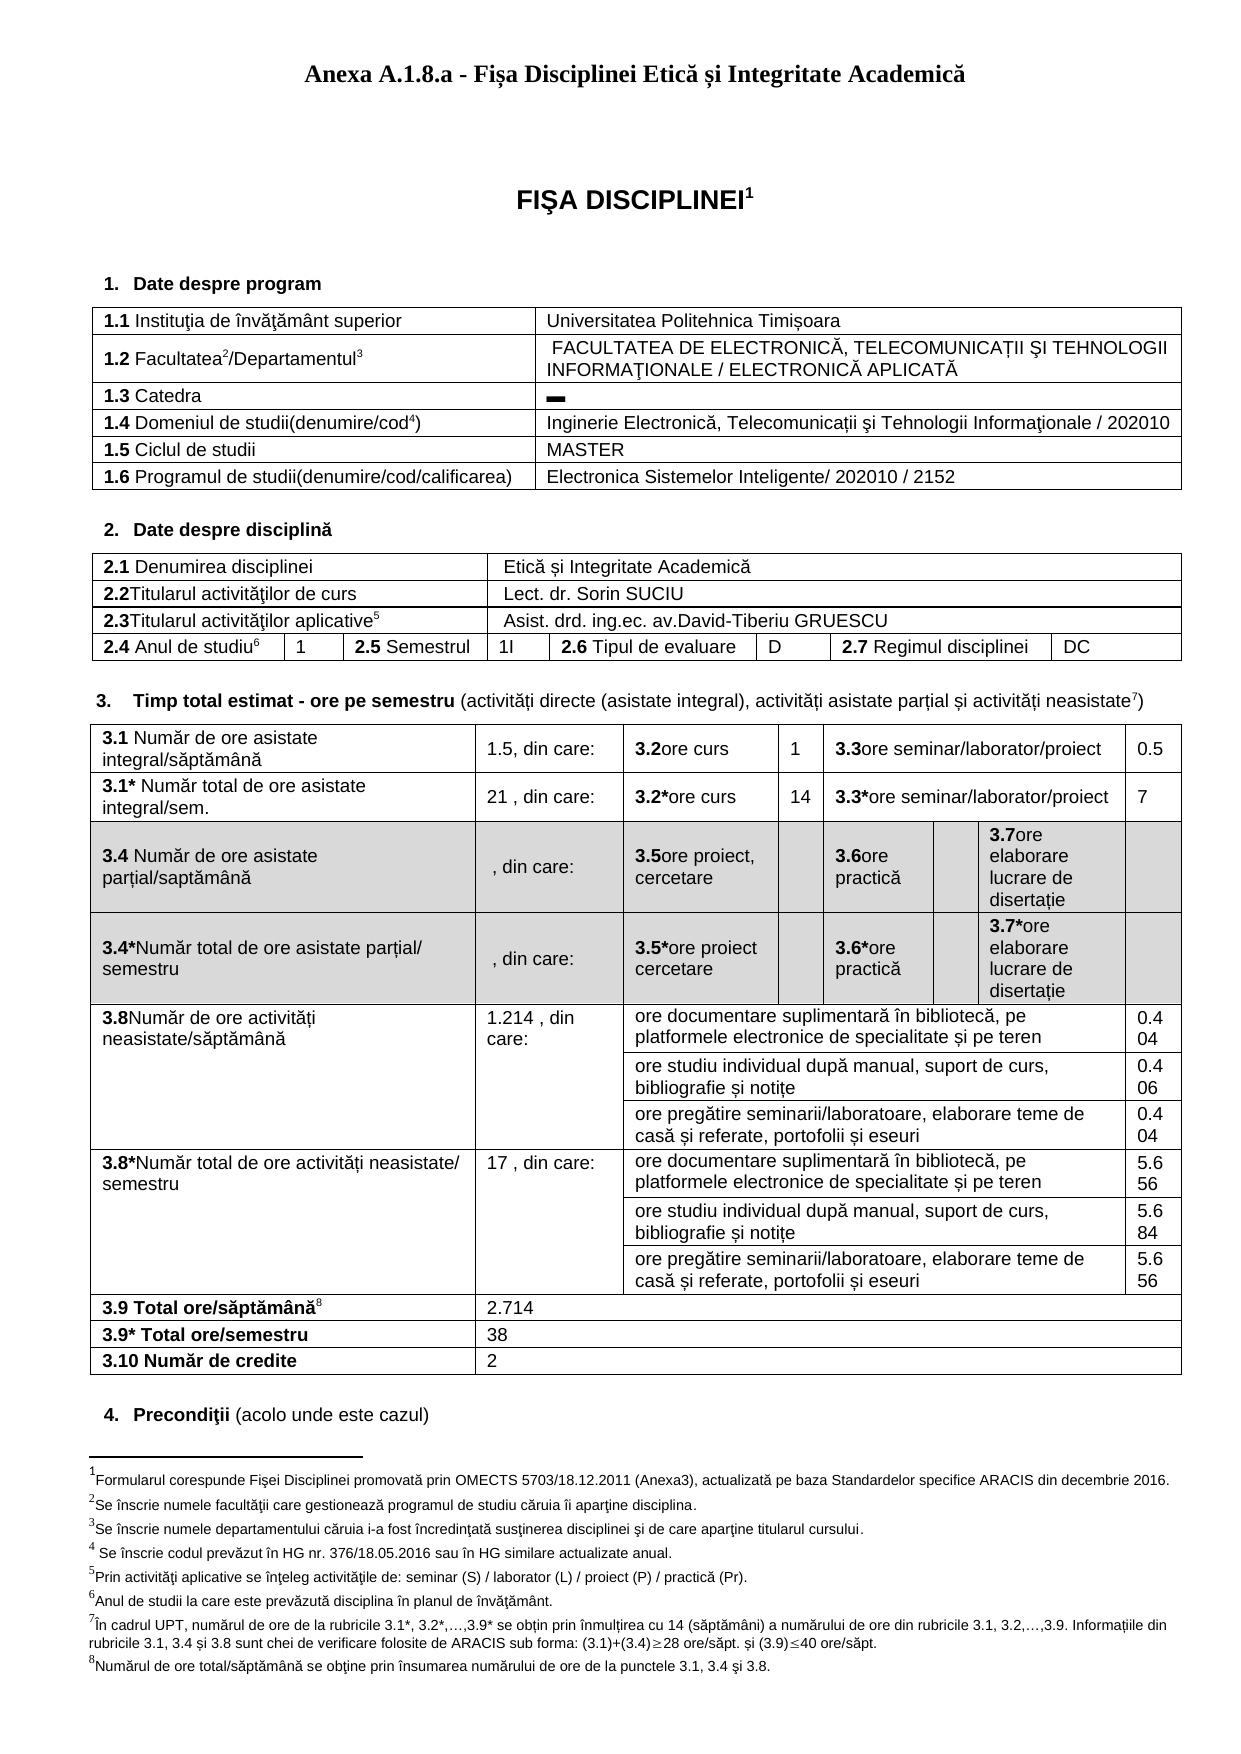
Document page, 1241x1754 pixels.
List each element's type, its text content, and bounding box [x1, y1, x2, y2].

table_cell 2 [476, 1348, 1181, 1374]
table_cell 3.2*ore curs [624, 773, 778, 821]
table_cell 1.214 , din care: [476, 1005, 623, 1148]
table_cell 5.656 [1126, 1150, 1181, 1197]
table_header 1.5, din care: [476, 725, 623, 772]
table_cell ore studiu individual după manual, suport de curs, bibliografie și notițe [624, 1053, 1125, 1100]
table_cell 5.684 [1126, 1198, 1181, 1245]
table_cell 3.6*ore practică [824, 913, 933, 1003]
table_cell 2.2Titularul activităţilor de curs [93, 581, 487, 606]
table_cell ore pregătire seminarii/laboratoare, elaborare teme de casă și referate, portofolii și eseuri [624, 1101, 1125, 1148]
table_cell 0.404 [1126, 1101, 1181, 1148]
table_cell [1126, 913, 1181, 1003]
table_cell Electronica Sistemelor Inteligente/ 202010 / 2152 [536, 463, 1181, 489]
table_cell [1126, 822, 1181, 912]
table_cell ore pregătire seminarii/laboratoare, elaborare teme de casă și referate, portofolii și eseuri [624, 1246, 1125, 1293]
table_header 0.5 [1126, 725, 1181, 772]
table_cell 17 , din care: [476, 1150, 623, 1293]
table_cell 3.8Număr de ore activități neasistate/săptămână [91, 1005, 475, 1148]
table_cell [779, 913, 823, 1003]
table_cell 0.404 [1126, 1005, 1181, 1052]
table_cell 3.10 Număr de credite [91, 1348, 475, 1374]
table_cell 3.3*ore seminar/laborator/proiect [824, 773, 1125, 821]
table_cell 5.656 [1126, 1246, 1181, 1293]
list Timp total estimat - ore pe semestru (activități directe (asistate integral), activități asistate parțial și activități neasistate) [96, 690, 1181, 711]
table_cell MASTER [536, 437, 1181, 462]
table_cell 2.7 Regimul disciplinei [831, 634, 1051, 660]
table_header 3.2ore curs [624, 725, 778, 772]
table_cell 1I [488, 634, 549, 660]
table_cell ore documentare suplimentară în bibliotecă, pe platformele electronice de specialitate și pe teren [624, 1005, 1125, 1052]
table_cell 2.3Titularul activităţilor aplicative [93, 608, 487, 633]
table_cell 2.4 Anul de studiu [93, 634, 284, 660]
table_cell 0.406 [1126, 1053, 1181, 1100]
table_cell DC [1052, 634, 1181, 660]
table_cell 1.5 Ciclul de studii [93, 437, 535, 462]
table_cell [934, 913, 978, 1003]
table_cell FACULTATEA DE ELECTRONICĂ, TELECOMUNICAȚII ŞI TEHNOLOGII INFORMAŢIONALE / ELECTRONICĂ APLICATĂ [536, 335, 1181, 382]
table_header 1.1 Instituţia de învăţământ superior [93, 308, 535, 334]
table_cell , din care: [476, 913, 623, 1003]
table_cell 3.5ore proiect, cercetare [624, 822, 778, 912]
table_cell Lect. dr. Sorin SUCIU [488, 581, 1181, 606]
table_cell Inginerie Electronică, Telecomunicații şi Tehnologii Informaţionale / 202010 [536, 410, 1181, 436]
table_cell [779, 822, 823, 912]
table_cell 1 [285, 634, 343, 660]
list Date despre program [103, 273, 1181, 294]
table_cell 14 [779, 773, 823, 821]
table_cell 21 , din care: [476, 773, 623, 821]
table_cell 3.4 Număr de ore asistate parțial/saptămână [91, 822, 475, 912]
table_header 1 [779, 725, 823, 772]
table_cell , din care: [476, 822, 623, 912]
table_cell 3.8*Număr total de ore activități neasistate/ semestru [91, 1150, 475, 1293]
table_cell 3.5*ore proiect cercetare [624, 913, 778, 1003]
table_cell 1.2 Facultatea/Departamentul [93, 335, 535, 382]
table_header Universitatea Politehnica Timișoara [536, 308, 1181, 334]
list Date despre disciplină [103, 519, 1181, 540]
table_cell Asist. drd. ing.ec. av.David-Tiberiu GRUESCU [488, 608, 1181, 633]
text Anexa A.1.8.a - Fișa Disciplinei Etică și Integritate Academică [89, 59, 1181, 88]
table_header Etică și Integritate Academică [488, 554, 1181, 580]
table_cell 7 [1126, 773, 1181, 821]
table_header 3.1 Număr de ore asistate integral/săptămână [91, 725, 475, 772]
table_cell ore studiu individual după manual, suport de curs, bibliografie și notițe [624, 1198, 1125, 1245]
table_cell 3.7ore elaborare lucrare de disertație [979, 822, 1125, 912]
table_cell 3.6ore practică [824, 822, 933, 912]
table_cell [934, 822, 978, 912]
table_cell 3.9 Total ore/săptămână [91, 1295, 475, 1320]
table_header 2.1 Denumirea disciplinei [93, 554, 487, 580]
text FIŞA DISCIPLINEI [89, 184, 1181, 215]
table_cell ore documentare suplimentară în bibliotecă, pe platformele electronice de specialitate și pe teren [624, 1150, 1125, 1197]
table_cell 3.7*ore elaborare lucrare de disertație [979, 913, 1125, 1003]
table_header 3.3ore seminar/laborator/proiect [824, 725, 1125, 772]
table_cell 38 [476, 1321, 1181, 1347]
table_cell 1.3 Catedra [93, 383, 535, 409]
table_cell 2.714 [476, 1295, 1181, 1320]
table_cell D [757, 634, 830, 660]
text 4. Precondiţii (acolo unde este cazul) [103, 1403, 1181, 1425]
table_cell 1.4 Domeniul de studii(denumire/cod) [93, 410, 535, 436]
table_cell 3.1* Număr total de ore asistate integral/sem. [91, 773, 475, 821]
table_cell 2.5 Semestrul [344, 634, 487, 660]
table_cell 3.4*Număr total de ore asistate parțial/ semestru [91, 913, 475, 1003]
table_cell 2.6 Tipul de evaluare [550, 634, 756, 660]
table_cell 3.9* Total ore/semestru [91, 1321, 475, 1347]
table_cell ▬ [536, 383, 1181, 409]
table_cell 1.6 Programul de studii(denumire/cod/calificarea) [93, 463, 535, 489]
